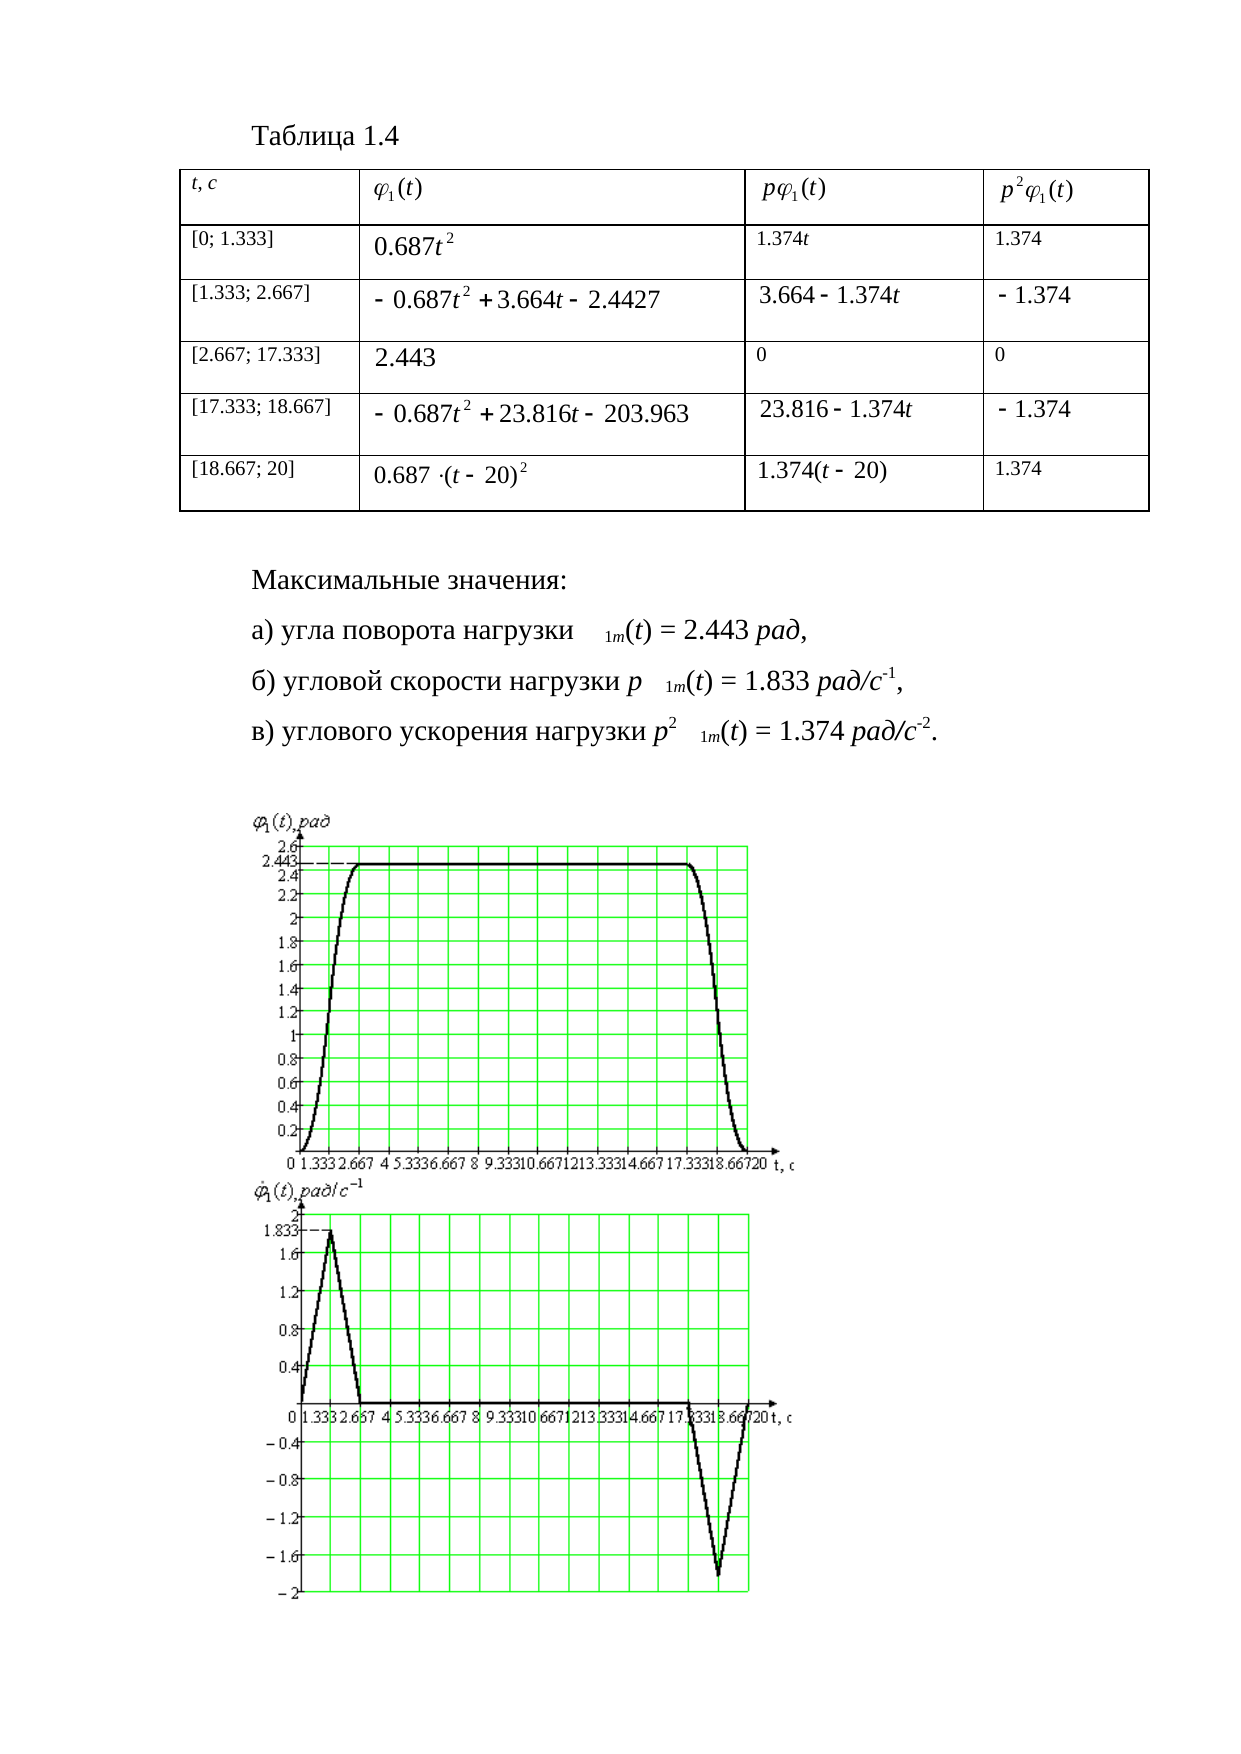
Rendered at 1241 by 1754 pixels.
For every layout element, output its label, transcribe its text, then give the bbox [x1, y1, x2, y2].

table_cell 1.374 [984, 226, 1148, 278]
table_cell [2.667; 17.333] [181, 342, 359, 392]
text в) углового ускорения нагрузки p21m(t) = 1.374 рад/c-2. [177, 713, 1152, 747]
table_cell [360, 394, 744, 454]
table_cell [984, 280, 1148, 341]
table_cell [360, 342, 744, 392]
text а) угла поворота нагрузки 1m(t) = 2.443 рад, [177, 612, 1152, 646]
text б) угловой скорости нагрузки p1m(t) = 1.833 рад/c-1, [177, 663, 1152, 696]
table_cell 0 [984, 342, 1148, 392]
table_cell [360, 280, 744, 341]
table_header [360, 170, 744, 224]
table_cell [746, 394, 983, 454]
table_cell 0 [746, 342, 983, 392]
table_cell 1.374t [746, 226, 983, 278]
table_cell [984, 394, 1148, 454]
table_cell [360, 456, 744, 510]
table_cell [18.667; 20] [181, 456, 359, 510]
table_cell 1.374 [984, 456, 1148, 510]
table_cell [360, 226, 744, 278]
table_cell [17.333; 18.667] [181, 394, 359, 454]
table_cell [1.333; 2.667] [181, 280, 359, 341]
table_header [984, 170, 1148, 224]
table_cell [746, 456, 983, 510]
table_header [746, 170, 983, 224]
table_cell [0; 1.333] [181, 226, 359, 278]
table_header t, c [181, 170, 359, 224]
picture [251, 813, 798, 1603]
text Максимальные значения: [177, 562, 1152, 596]
text Таблица 1.4 [177, 118, 1152, 152]
table_cell [746, 280, 983, 341]
